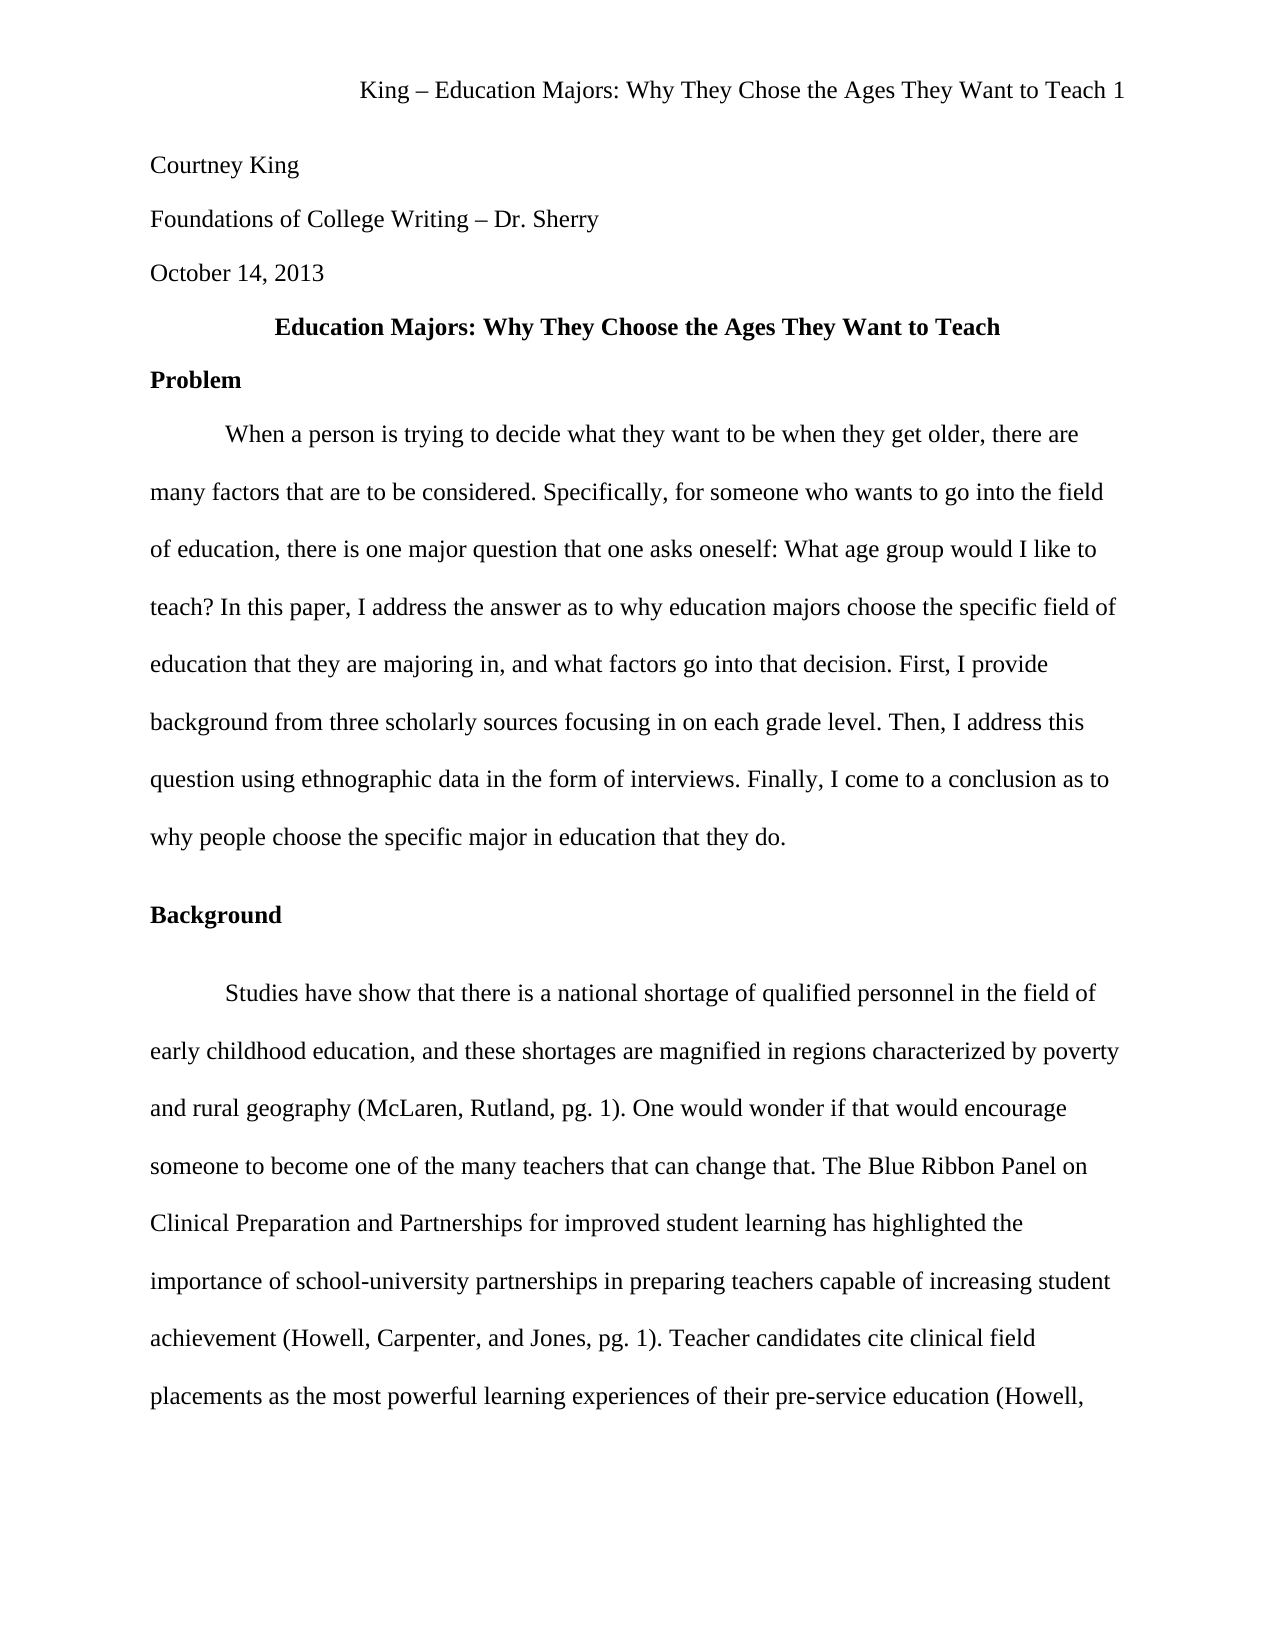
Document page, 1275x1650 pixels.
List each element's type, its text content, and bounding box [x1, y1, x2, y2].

text Problem [150, 365, 1125, 394]
text Background [150, 900, 1125, 929]
text Courtney King [150, 150, 1125, 179]
text Foundations of College Writing – Dr. Sherry [150, 204, 1125, 233]
text Education Majors: Why They Choose the Ages They Want to Teach [150, 312, 1125, 340]
text October 14, 2013 [150, 258, 1125, 286]
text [150, 978, 1125, 1410]
text When a person is trying to decide what they want to be when they get older, there are many factors that are to be considered. Specifically, for someone who wants to go into the field of education, there is one major question that one asks oneself: What age group would I like to teach? In this paper, I address the answer as to why education majors choose the specific field of education that they are majoring in, and what factors go into that decision. First, I provide background from three scholarly sources focusing in on each grade level. Then, I address this question using ethnographic data in the form of interviews. Finally, I come to a conclusion as to why people choose the specific major in education that they do. [150, 419, 1125, 851]
